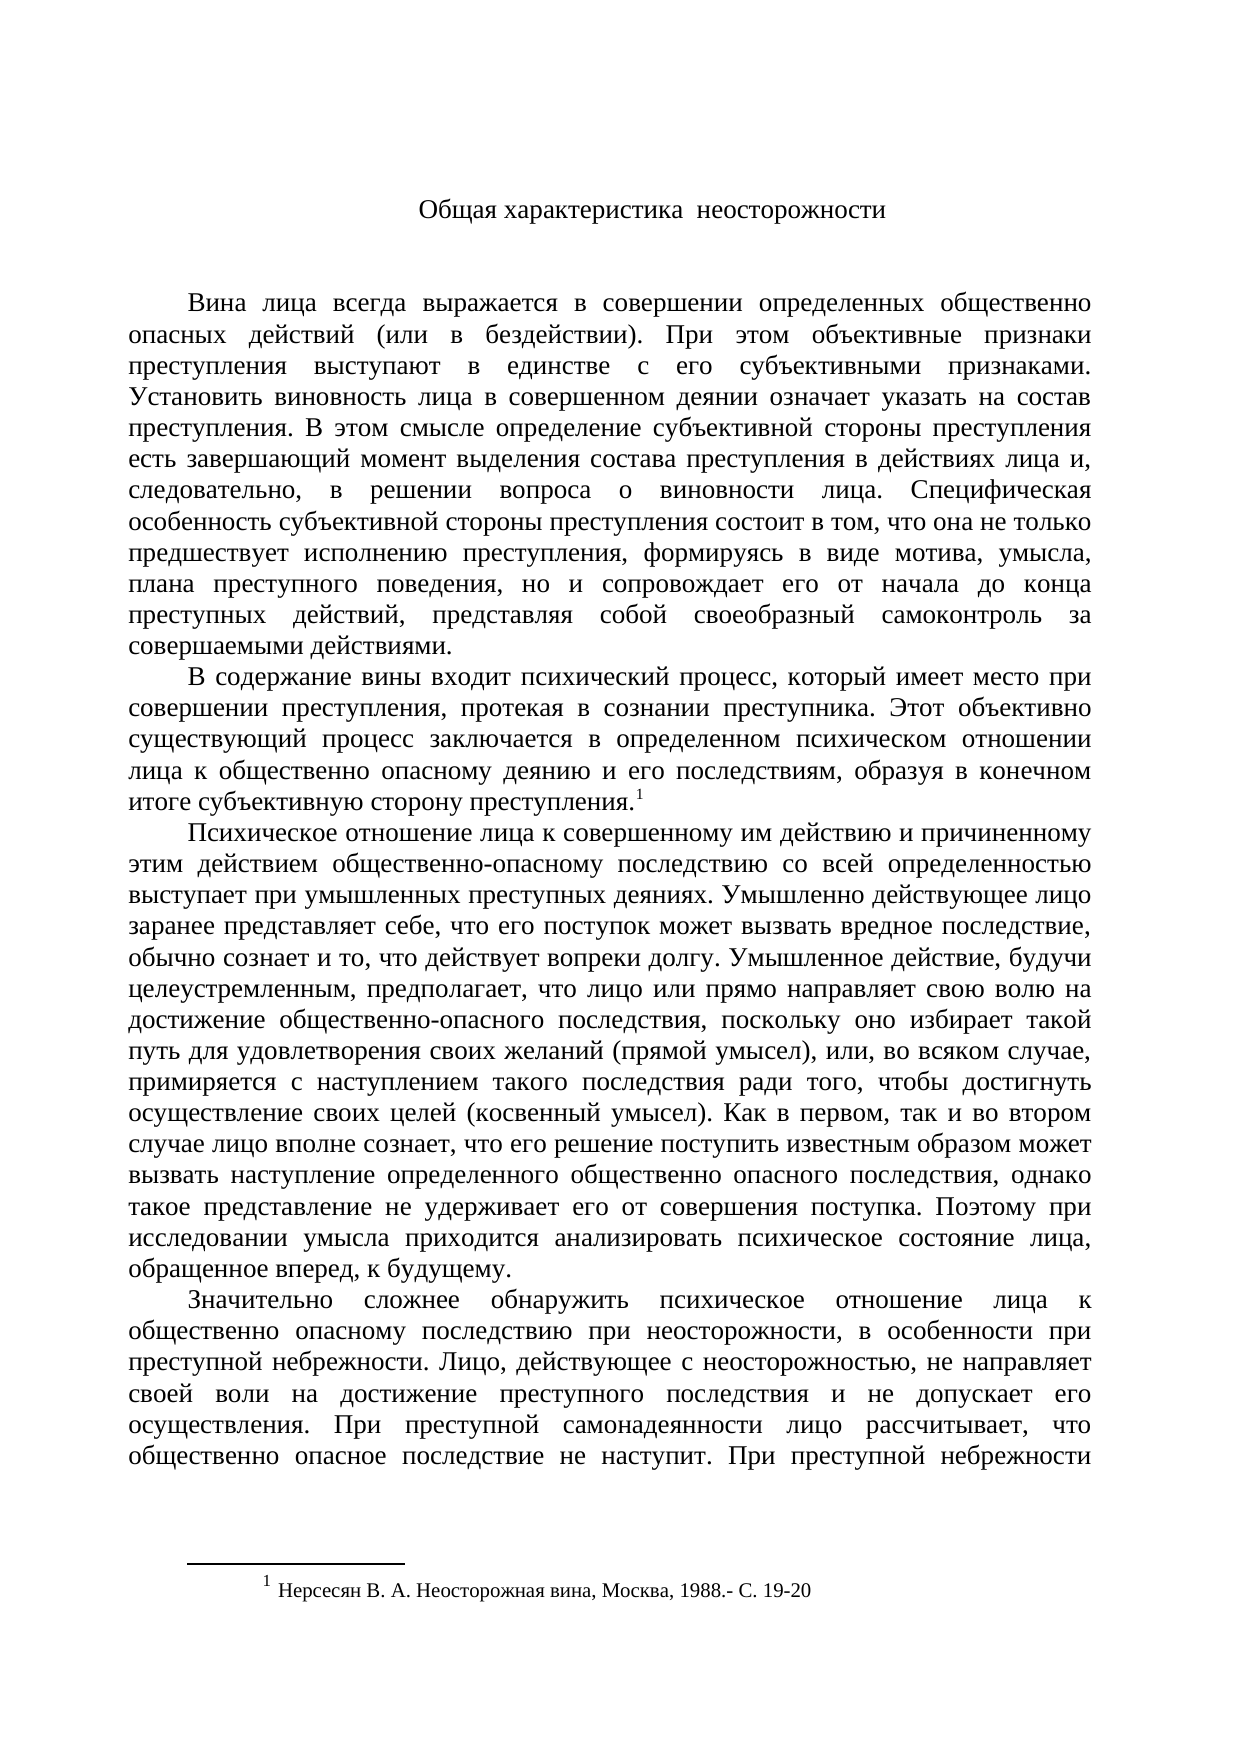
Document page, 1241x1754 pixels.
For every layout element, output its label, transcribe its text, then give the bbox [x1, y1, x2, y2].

text В содержание вины входит психический процесс, который имеет место при совершении преступления, протекая в сознании преступника. Этот объективно существующий процесс заключается в определенном психическом отношении лица к общественно опасному деянию и его последствиям, образуя в конечном итоге субъективную сторону преступления. [128, 660, 1093, 816]
subtitle Общая характеристика неосторожности [128, 193, 1117, 224]
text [128, 1283, 1093, 1470]
text Психическое отношение лица к совершенному им действию и причиненному этим действием общественно-опасному последствию со всей определенностью выступает при умышленных преступных деяниях. Умышленно действующее лицо заранее представляет себе, что его поступок может вызвать вредное последствие, обычно сознает и то, что действует вопреки долгу. Умышленное действие, будучи целеустремленным, предполагает, что лицо или прямо направляет свою волю на достижение общественно-опасного последствия, поскольку оно избирает такой путь для удовлетворения своих желаний (прямой умысел), или, во всяком случае, примиряется с наступлением такого последствия ради того, чтобы достигнуть осуществление своих целей (косвенный умысел). Как в первом, так и во втором случае лицо вполне сознает, что его решение поступить известным образом может вызвать наступление определенного общественно опасного последствия, однако такое представление не удерживает его от совершения поступка. Поэтому при исследовании умысла приходится анализировать психическое состояние лица, обращенное вперед, к будущему. [128, 816, 1093, 1283]
text Вина лица всегда выражается в совершении определенных общественно опасных действий (или в бездействии). При этом объективные признаки преступления выступают в единстве с его субъективными признаками. Установить виновность лица в совершенном деянии означает указать на состав преступления. В этом смысле определение субъективной стороны преступления есть завершающий момент выделения состава преступления в действиях лица и, следовательно, в решении вопроса о виновности лица. Специфическая особенность субъективной стороны преступления состоит в том, что она не только предшествует исполнению преступления, формируясь в виде мотива, умысла, плана преступного поведения, но и сопровождает его от начала до конца преступных действий, представляя собой своеобразный самоконтроль за совершаемыми действиями. [128, 287, 1093, 660]
